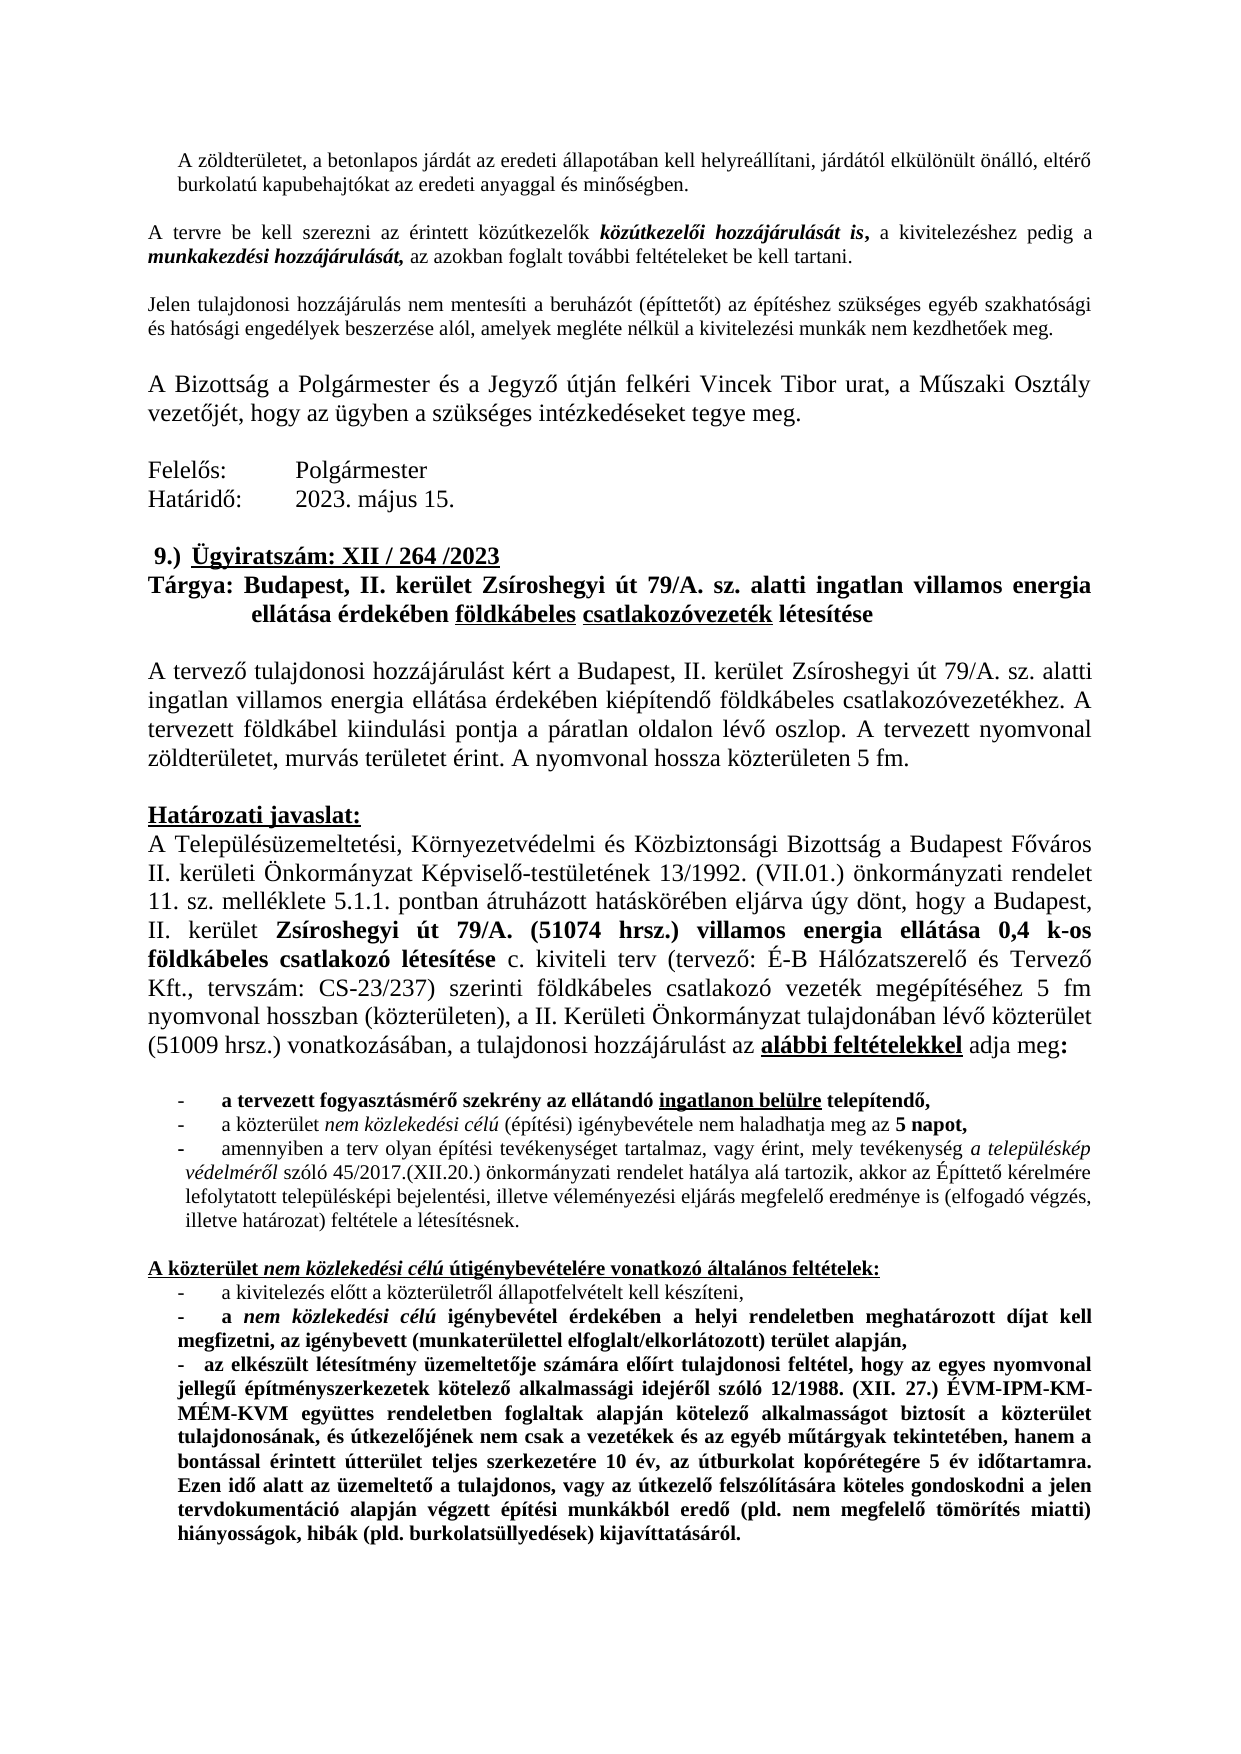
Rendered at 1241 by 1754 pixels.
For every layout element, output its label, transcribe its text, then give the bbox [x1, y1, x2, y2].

text A Településüzemeltetési, Környezetvédelmi és Közbiztonsági Bizottság a Budapest Főváros II. kerületi Önkormányzat Képviselő-testületének 13/1992. (VII.01.) önkormányzati rendelet 11. sz. melléklete 5.1.1. pontban átruházott hatáskörében eljárva úgy dönt, hogy a Budapest, II. kerület Zsíroshegyi út 79/A. (51074 hrsz.) villamos energia ellátása 0,4 k-os földkábeles csatlakozó létesítése c. kiviteli terv (tervező: É-B Hálózatszerelő és Tervező Kft., tervszám: CS-23/237) szerinti földkábeles csatlakozó vezeték megépítéséhez 5 fm nyomvonal hosszban (közterületen), a II. Kerületi Önkormányzat tulajdonában lévő közterület (51009 hrsz.) vonatkozásában, a tulajdonosi hozzájárulást az alábbi feltételekkel adja meg: [148, 829, 1093, 1059]
text A tervező tulajdonosi hozzájárulást kért a Budapest, II. kerület Zsíroshegyi út 79/A. sz. alatti ingatlan villamos energia ellátása érdekében kiépítendő földkábeles csatlakozóvezetékhez. A tervezett földkábel kiindulási pontja a páratlan oldalon lévő oszlop. A tervezett nyomvonal zöldterületet, murvás területet érint. A nyomvonal hossza közterületen 5 fm. [148, 656, 1093, 771]
list az elkészült létesítmény üzemeltetője számára előírt tulajdonosi feltétel, hogy az egyes nyomvonal jellegű építményszerkezetek kötelező alkalmassági idejéről szóló 12/1988. (XII. 27.) ÉVM-IPM-KM-MÉM-KVM együttes rendeletben foglaltak alapján kötelező alkalmasságot biztosít a közterület tulajdonosának, és útkezelőjének nem csak a vezetékek és az egyéb műtárgyak tekintetében, hanem a bontással érintett útterület teljes szerkezetére 10 év, az útburkolat kopórétegére 5 év időtartamra. Ezen idő alatt az üzemeltető a tulajdonos, vagy az útkezelő felszólítására köteles gondoskodni a jelen tervdokumentáció alapján végzett építési munkákból eredő (pld. nem megfelelő tömörítés miatti) hiányosságok, hibák (pld. burkolatsüllyedések) kijavíttatásáról. [177, 1352, 1093, 1545]
text Tárgya: Budapest, II. kerület Zsíroshegyi út 79/A. sz. alatti ingatlan villamos energia ellátása érdekében földkábeles csatlakozóvezeték létesítése [148, 570, 1093, 628]
list amennyiben a terv olyan építési tevékenységet tartalmaz, vagy érint, mely tevékenység a településkép védelméről szóló 45/2017.(XII.20.) önkormányzati rendelet hatálya alá tartozik, akkor az Építtető kérelmére lefolytatott településképi bejelentési, illetve véleményezési eljárás megfelelő eredménye is (elfogadó végzés, illetve határozat) feltétele a létesítésnek. [177, 1136, 1093, 1232]
list a kivitelezés előtt a közterületről állapotfelvételt kell készíteni, [177, 1280, 1093, 1304]
list a közterület nem közlekedési célú (építési) igénybevétele nem haladhatja meg az 5 napot, [177, 1112, 1093, 1136]
text A közterület nem közlekedési célú útigénybevételére vonatkozó általános feltételek: [148, 1256, 1093, 1280]
text A zöldterületet, a betonlapos járdát az eredeti állapotában kell helyreállítani, járdától elkülönült önálló, eltérő burkolatú kapubehajtókat az eredeti anyaggal és minőségben. [177, 148, 1093, 196]
list Ügyiratszám: XII / 264 /2023 [154, 541, 1093, 570]
list a nem közlekedési célú igénybevétel érdekében a helyi rendeletben meghatározott díjat kell megfizetni, az igénybevett (munkaterülettel elfoglalt/elkorlátozott) terület alapján, [177, 1304, 1093, 1352]
text Jelen tulajdonosi hozzájárulás nem mentesíti a beruházót (építtetőt) az építéshez szükséges egyéb szakhatósági és hatósági engedélyek beszerzése alól, amelyek megléte nélkül a kivitelezési munkák nem kezdhetőek meg. [148, 292, 1093, 340]
text Felelős: Polgármester [148, 455, 1093, 484]
text A tervre be kell szerezni az érintett közútkezelők közútkezelői hozzájárulását is, a kivitelezéshez pedig a munkakezdési hozzájárulását, az azokban foglalt további feltételeket be kell tartani. [148, 220, 1093, 268]
text Határidő: 2023. május 15. [148, 484, 1093, 513]
list a tervezett fogyasztásmérő szekrény az ellátandó ingatlanon belülre telepítendő, [177, 1088, 1093, 1112]
text Határozati javaslat: [148, 800, 1093, 829]
text A Bizottság a Polgármester és a Jegyző útján felkéri Vincek Tibor urat, a Műszaki Osztály vezetőjét, hogy az ügyben a szükséges intézkedéseket tegye meg. [148, 369, 1093, 426]
